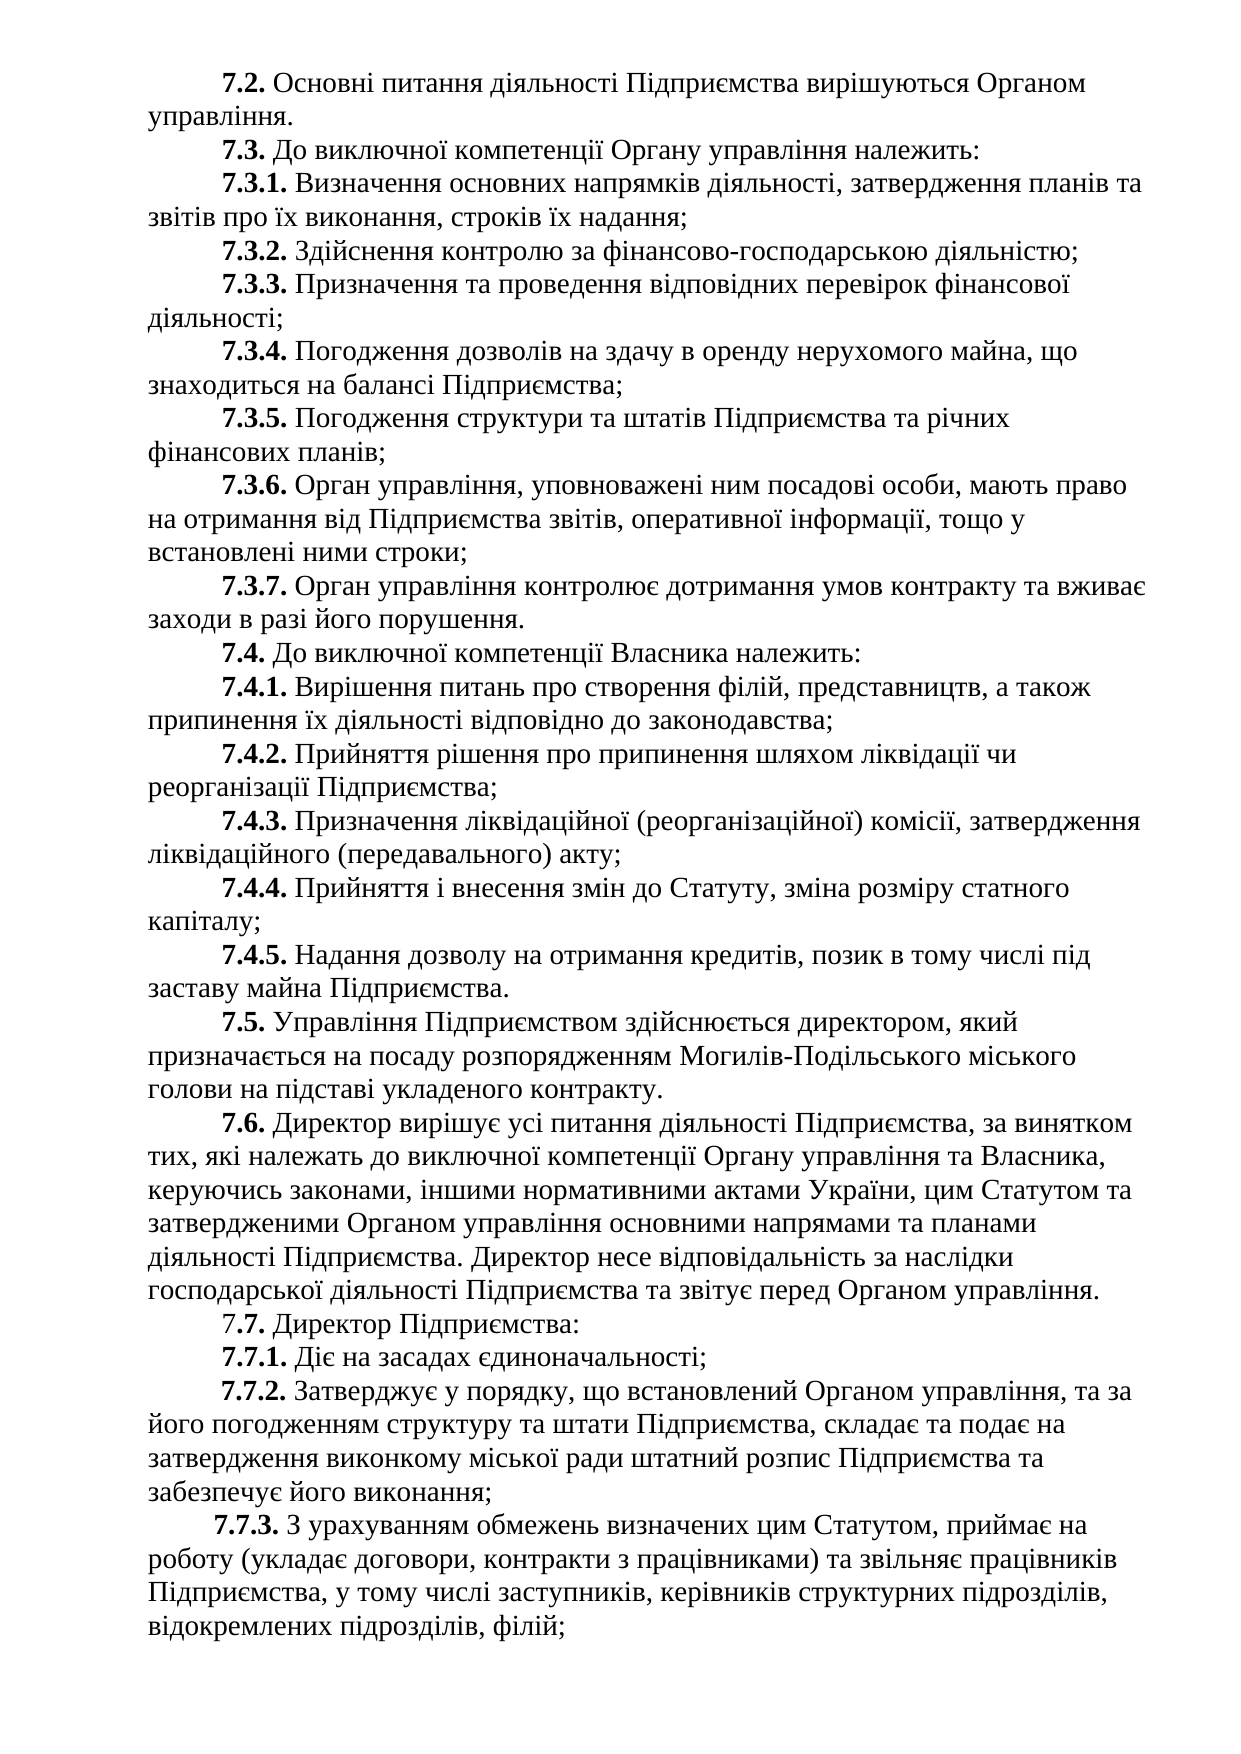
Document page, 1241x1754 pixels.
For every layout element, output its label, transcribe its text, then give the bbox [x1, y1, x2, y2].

text 7.3.6. Орган управління, уповноважені ним посадові особи, мають право на отримання від Підприємства звітів, оперативної інформації, тощо у встановлені ними строки; [148, 467, 1152, 568]
text 7.4. До виключної компетенції Власника належить: [148, 635, 1152, 669]
text 7.4.3. Призначення ліквідаційної (реорганізаційної) комісії, затвердження ліквідаційного (передавального) акту; [148, 803, 1152, 870]
text 7.4.5. Надання дозволу на отримання кредитів, позик в тому числі під заставу майна Підприємства. [148, 937, 1152, 1004]
text 7.4.1. Вирішення питань про створення філій, представництв, а також припинення їх діяльності відповідно до законодавства; [148, 669, 1152, 736]
text 7.3.4. Погодження дозволів на здачу в оренду нерухомого майна, що знаходиться на балансі Підприємства; [148, 333, 1152, 400]
text 7.3.5. Погодження структури та штатів Підприємства та річних фінансових планів; [148, 400, 1152, 467]
text 7.3.2. Здійснення контролю за фінансово-господарською діяльністю; [148, 233, 1152, 266]
text 7.7.2. Затверджує у порядку, що встановлений Органом управління, та за його погодженням структуру та штати Підприємства, складає та подає на затвердження виконкому міської ради штатний розпис Підприємства та забезпечує його виконання; [148, 1373, 1152, 1507]
text 7.4.2. Прийняття рішення про припинення шляхом ліквідації чи реорганізації Підприємства; [148, 736, 1152, 803]
text 7.5. Управління Підприємством здійснюється директором, який призначається на посаду розпорядженням Могилів-Подільського міського голови на підставі укладеного контракту. [148, 1004, 1152, 1105]
text 7.7. Директор Підприємства: [148, 1306, 1152, 1339]
text 7.3.7. Орган управління контролює дотримання умов контракту та вживає заходи в разі його порушення. [148, 568, 1152, 635]
text 7.7.3. З урахуванням обмежень визначених цим Статутом, приймає на роботу (укладає договори, контракти з працівниками) та звільняє працівників Підприємства, у тому числі заступників, керівників структурних підрозділів, відокремлених підрозділів, філій; [148, 1507, 1152, 1641]
text 7.3.3. Призначення та проведення відповідних перевірок фінансової діяльності; [148, 266, 1152, 333]
text 7.4.4. Прийняття і внесення змін до Статуту, зміна розміру статного капіталу; [148, 870, 1152, 937]
text 7.2. Основні питання діяльності Підприємства вирішуються Органом управління. [148, 65, 1152, 132]
text 7.6. Директор вирішує усі питання діяльності Підприємства, за винятком тих, які належать до виключної компетенції Органу управління та Власника, керуючись законами, іншими нормативними актами України, цим Статутом та затвердженими Органом управління основними напрямами та планами діяльності Підприємства. Директор несе відповідальність за наслідки господарської діяльності Підприємства та звітує перед Органом управління. [148, 1105, 1152, 1306]
text 7.3. До виключної компетенції Органу управління належить: [148, 132, 1152, 166]
text 7.7.1. Діє на засадах єдиноначальності; [148, 1339, 1152, 1373]
text 7.3.1. Визначення основних напрямків діяльності, затвердження планів та звітів про їх виконання, строків їх надання; [148, 166, 1152, 233]
